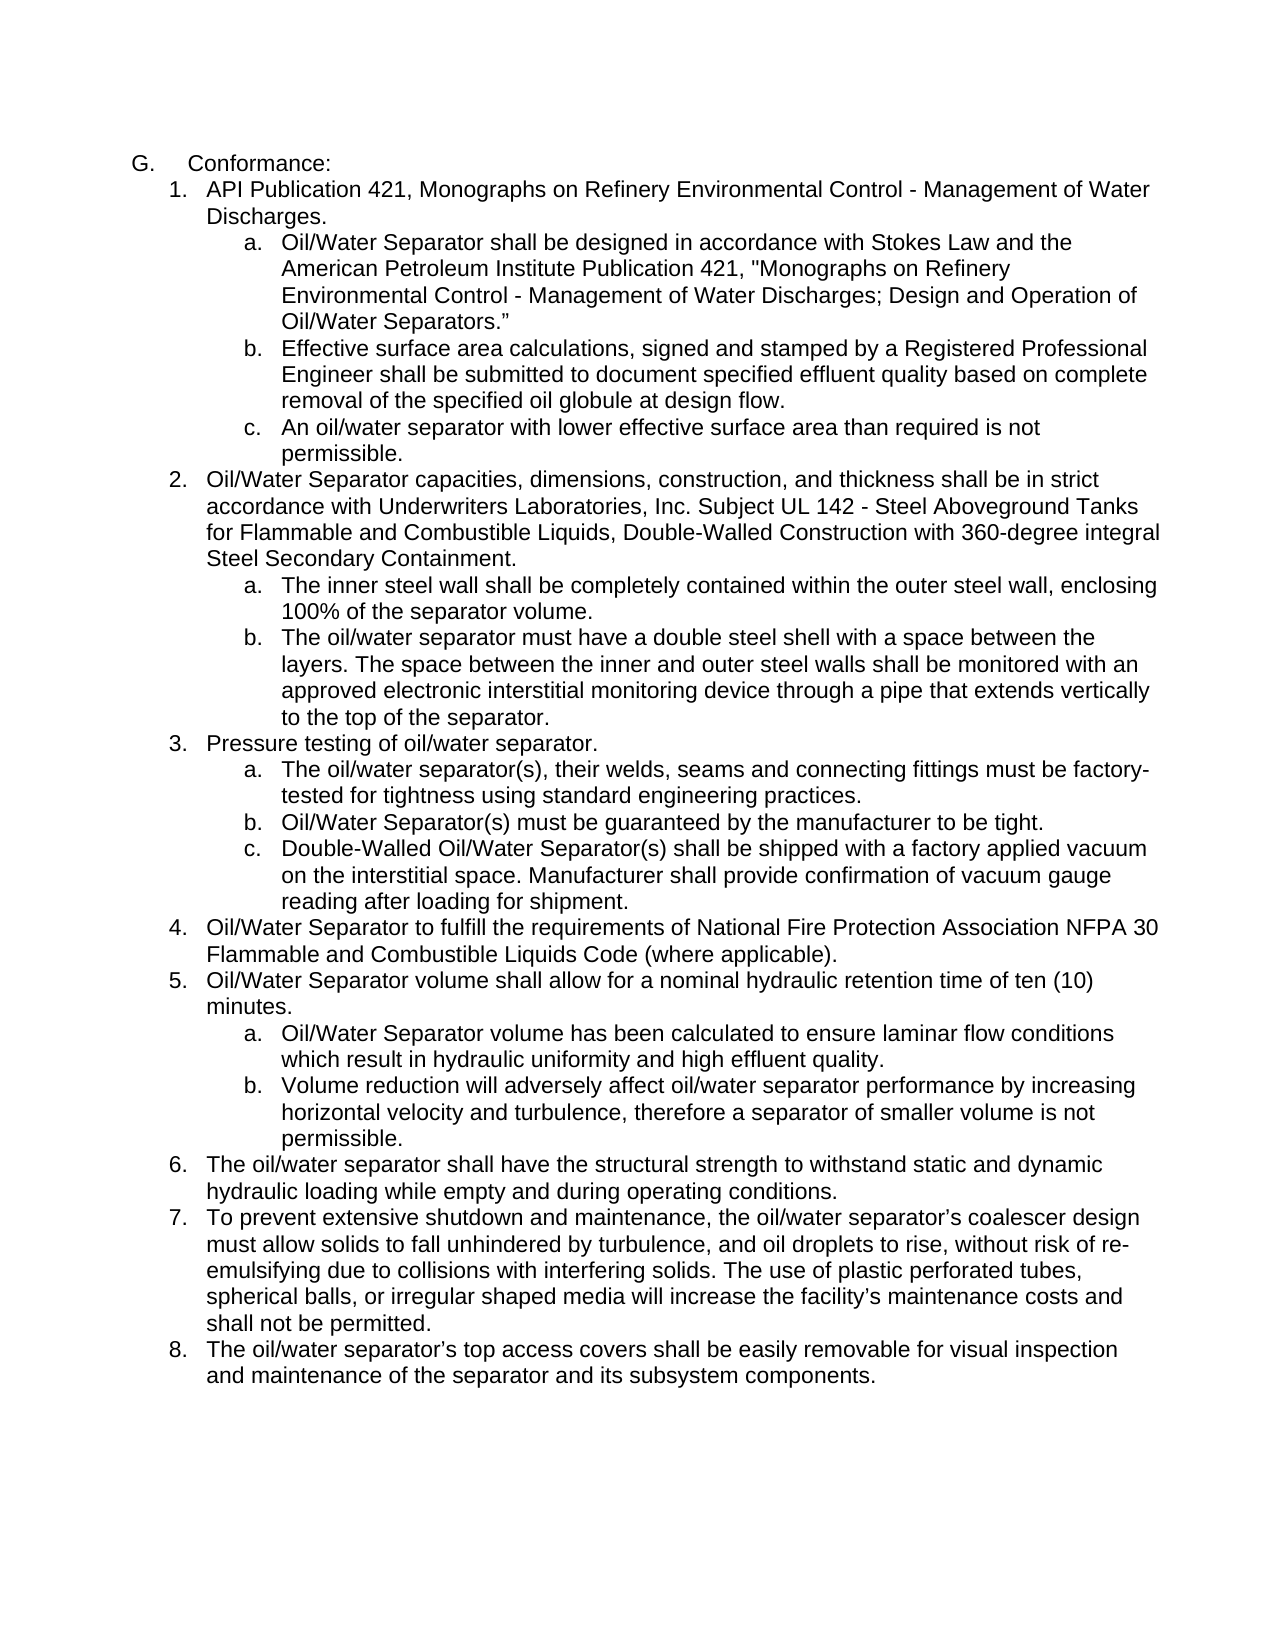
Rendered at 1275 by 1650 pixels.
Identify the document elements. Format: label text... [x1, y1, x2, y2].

list Oil/Water Separator shall be designed in accordance with Stokes Law and the American Petroleum Institute Publication 421, "Monographs on Refinery Environmental Control - Management of Water Discharges; Design and Operation of Oil/Water Separators.” [244, 229, 1162, 334]
list Oil/Water Separator(s) must be guaranteed by the manufacturer to be tight. [244, 809, 1162, 835]
list Volume reduction will adversely affect oil/water separator performance by increasing horizontal velocity and turbulence, therefore a separator of smaller volume is not permissible. [244, 1072, 1162, 1151]
subtitle G. Conformance: [131, 150, 1162, 176]
list The oil/water separator’s top access covers shall be easily removable for visual inspection and maintenance of the separator and its subsystem components. [169, 1336, 1162, 1389]
list API Publication 421, Monographs on Refinery Environmental Control - Management of Water Discharges. [169, 176, 1162, 229]
list Pressure testing of oil/water separator. [169, 730, 1162, 756]
list To prevent extensive shutdown and maintenance, the oil/water separator’s coalescer design must allow solids to fall unhindered by turbulence, and oil droplets to rise, without risk of re-emulsifying due to collisions with interfering solids. The use of plastic perforated tubes, spherical balls, or irregular shaped media will increase the facility’s maintenance costs and shall not be permitted. [169, 1204, 1162, 1336]
list The oil/water separator shall have the structural strength to withstand static and dynamic hydraulic loading while empty and during operating conditions. [169, 1151, 1162, 1204]
list Effective surface area calculations, signed and stamped by a Registered Professional Engineer shall be submitted to document specified effluent quality based on complete removal of the specified oil globule at design flow. [244, 334, 1162, 413]
list Oil/Water Separator to fulfill the requirements of National Fire Protection Association NFPA 30 Flammable and Combustible Liquids Code (where applicable). [169, 914, 1162, 967]
list The oil/water separator must have a double steel shell with a space between the layers. The space between the inner and outer steel walls shall be monitored with an approved electronic interstitial monitoring device through a pipe that extends vertically to the top of the separator. [244, 624, 1162, 730]
list Oil/Water Separator volume shall allow for a nominal hydraulic retention time of ten (10) minutes. [169, 967, 1162, 1020]
list Double-Walled Oil/Water Separator(s) shall be shipped with a factory applied vacuum on the interstitial space. Manufacturer shall provide confirmation of vacuum gauge reading after loading for shipment. [244, 835, 1162, 914]
list An oil/water separator with lower effective surface area than required is not permissible. [244, 413, 1162, 466]
list Oil/Water Separator volume has been calculated to ensure laminar flow conditions which result in hydraulic uniformity and high effluent quality. [244, 1020, 1162, 1072]
list The oil/water separator(s), their welds, seams and connecting fittings must be factory-tested for tightness using standard engineering practices. [244, 756, 1162, 809]
list The inner steel wall shall be completely contained within the outer steel wall, enclosing 100% of the separator volume. [244, 572, 1162, 624]
list Oil/Water Separator capacities, dimensions, construction, and thickness shall be in strict accordance with Underwriters Laboratories, Inc. Subject UL 142 - Steel Aboveground Tanks for Flammable and Combustible Liquids, Double-Walled Construction with 360-degree integral Steel Secondary Containment. [169, 466, 1162, 572]
